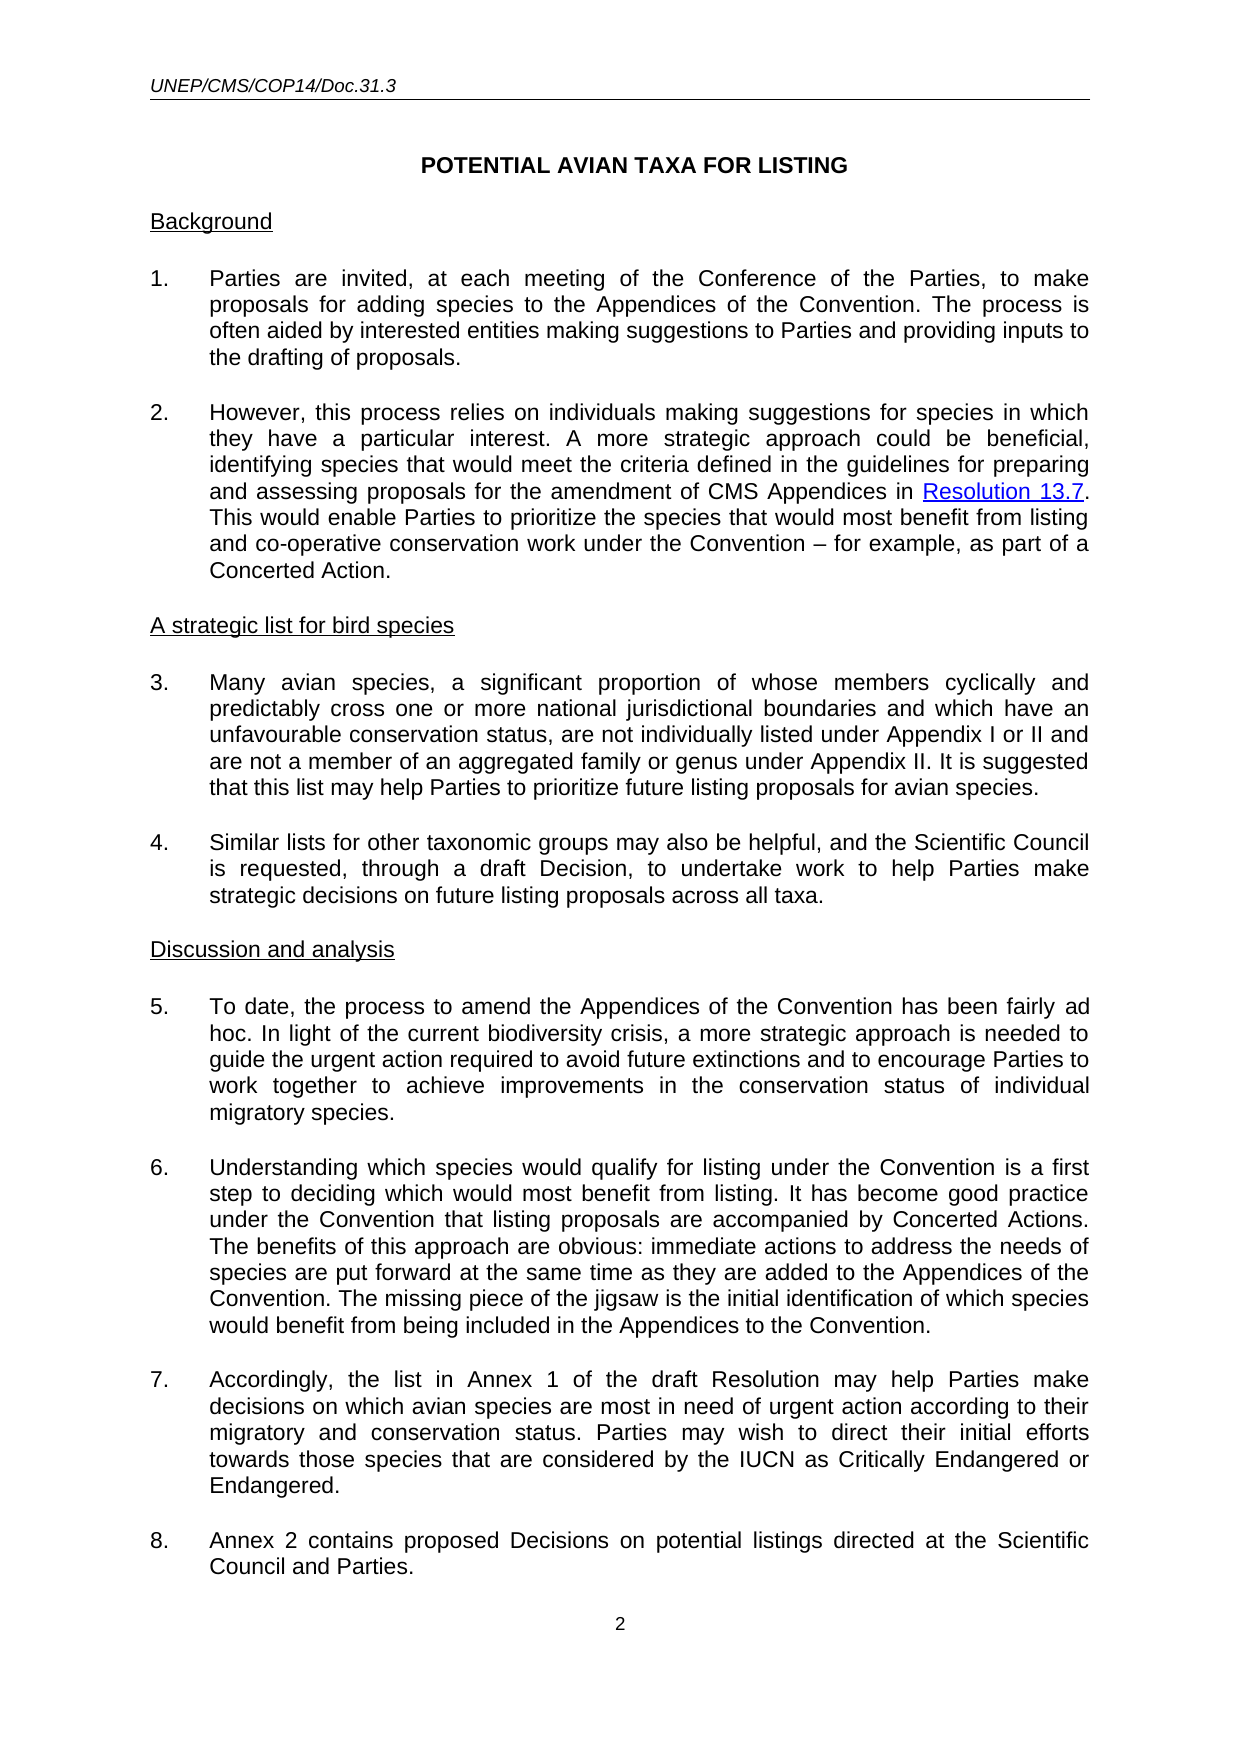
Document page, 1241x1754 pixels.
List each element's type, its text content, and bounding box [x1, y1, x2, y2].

text Background [150, 208, 1090, 234]
text A strategic list for bird species [150, 612, 1090, 638]
list Many avian species, a significant proportion of whose members cyclically and predictably cross one or more national jurisdictional boundaries and which have an unfavourable conservation status, are not individually listed under Appendix I or II and are not a member of an aggregated family or genus under Appendix II. It is suggested that this list may help Parties to prioritize future listing proposals for avian species. [150, 669, 1090, 801]
list Parties are invited, at each meeting of the Conference of the Parties, to make proposals for adding species to the Appendices of the Convention. The process is often aided by interested entities making suggestions to Parties and providing inputs to the drafting of proposals. [150, 265, 1090, 370]
list Annex 2 contains proposed Decisions on potential listings directed at the Scientific Council and Parties. [150, 1527, 1090, 1579]
list Understanding which species would qualify for listing under the Convention is a first step to deciding which would most benefit from listing. It has become good practice under the Convention that listing proposals are accompanied by Concerted Actions. The benefits of this approach are obvious: immediate actions to address the needs of species are put forward at the same time as they are added to the Appendices of the Convention. The missing piece of the jigsaw is the initial identification of which species would benefit from being included in the Appendices to the Convention. [150, 1153, 1090, 1338]
list To date, the process to amend the Appendices of the Convention has been fairly ad hoc. In light of the current biodiversity crisis, a more strategic approach is needed to guide the urgent action required to avoid future extinctions and to encourage Parties to work together to achieve improvements in the conservation status of individual migratory species. [150, 993, 1090, 1125]
text POTENTIAL AVIAN TAXA FOR LISTING [141, 152, 1128, 178]
text Discussion and analysis [150, 936, 1090, 963]
list Similar lists for other taxonomic groups may also be helpful, and the Scientific Council is requested, through a draft Decision, to undertake work to help Parties make strategic decisions on future listing proposals across all taxa. [150, 829, 1090, 908]
list Accordingly, the list in Annex 1 of the draft Resolution may help Parties make decisions on which avian species are most in need of urgent action according to their migratory and conservation status. Parties may wish to direct their initial efforts towards those species that are considered by the IUCN as Critically Endangered or Endangered. [150, 1366, 1090, 1498]
list However, this process relies on individuals making suggestions for species in which they have a particular interest. A more strategic approach could be beneficial, identifying species that would meet the criteria defined in the guidelines for preparing and assessing proposals for the amendment of CMS Appendices in Resolution 13.7. This would enable Parties to prioritize the species that would most benefit from listing and co-operative conservation work under the Convention – for example, as part of a Concerted Action. [150, 399, 1090, 583]
